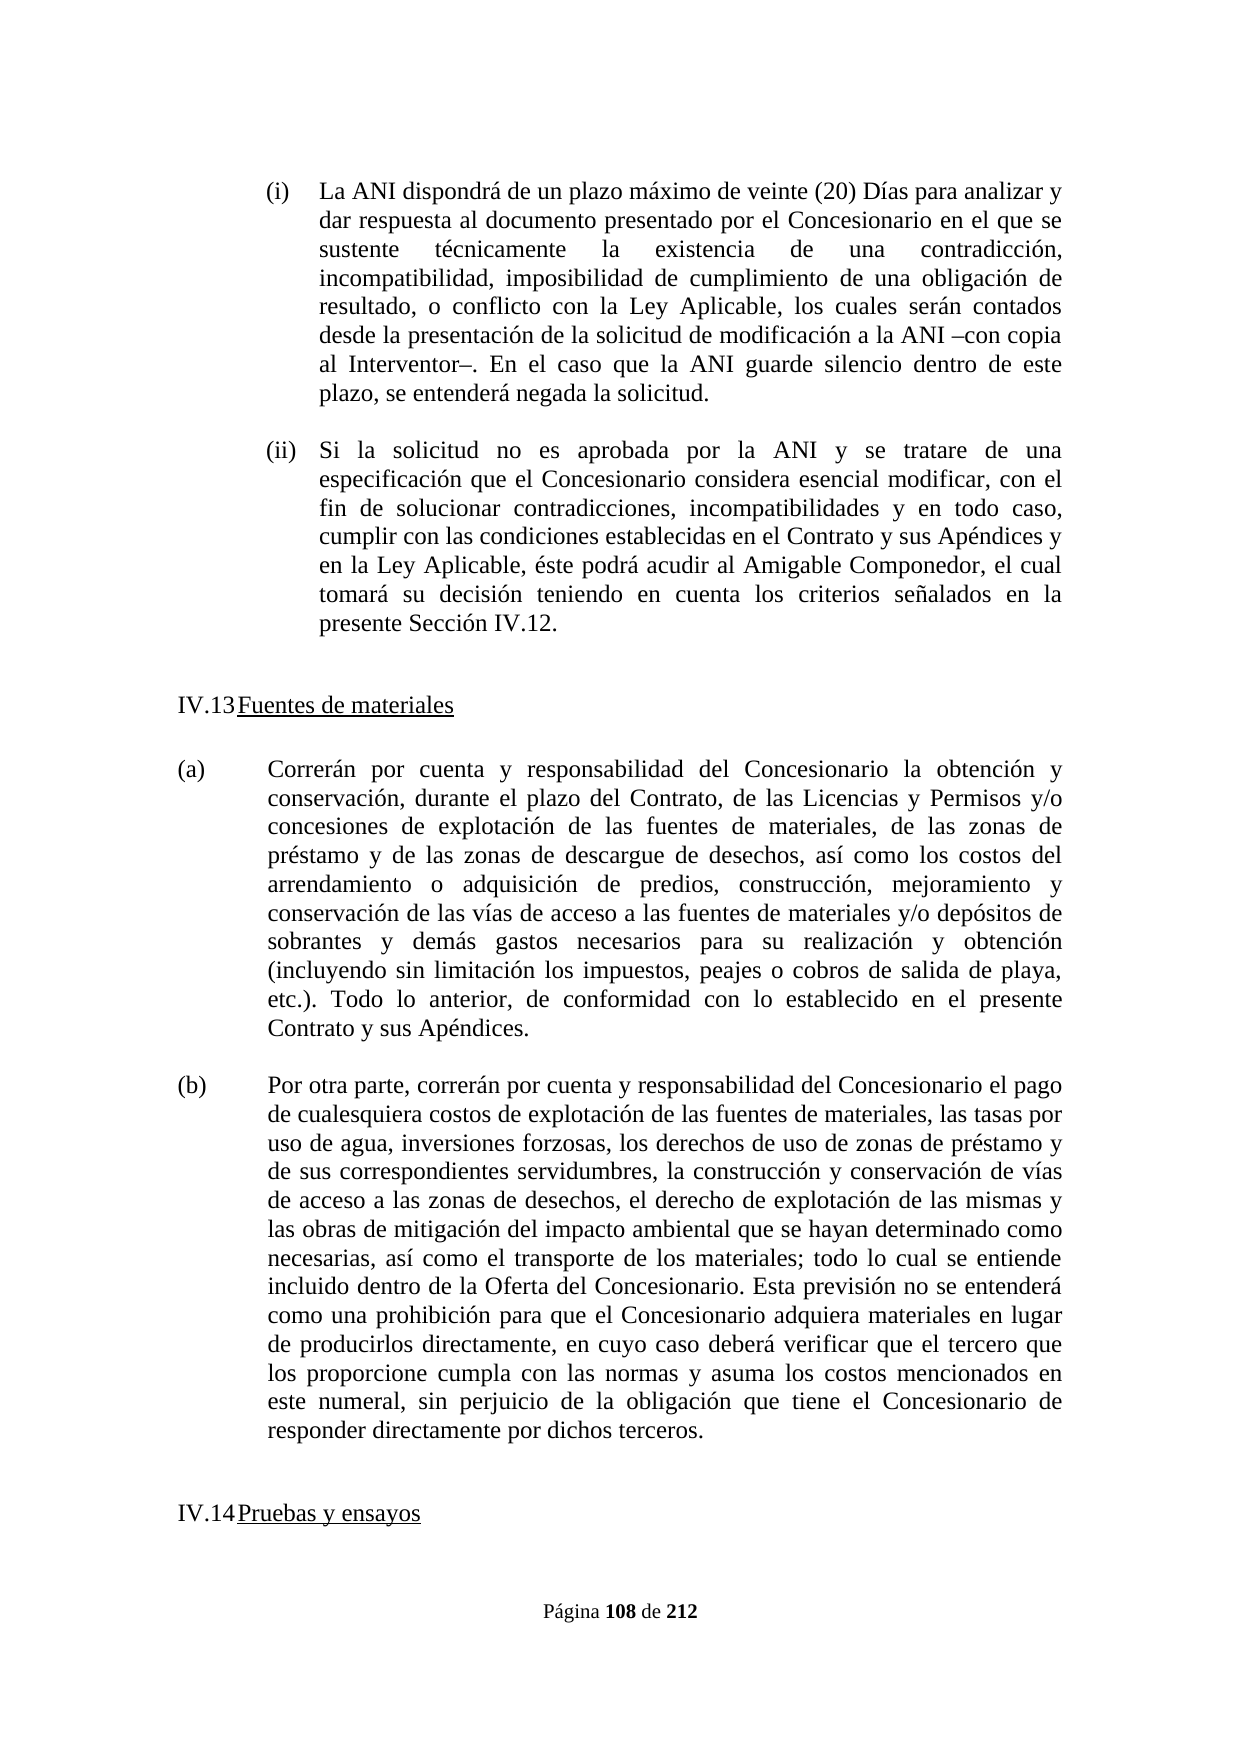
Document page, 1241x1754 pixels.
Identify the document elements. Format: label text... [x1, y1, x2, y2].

text Correrán por cuenta y responsabilidad del Concesionario la obtención y conservación, durante el plazo del Contrato, de las Licencias y Permisos y/o concesiones de explotación de las fuentes de materiales, de las zonas de préstamo y de las zonas de descargue de desechos, así como los costos del arrendamiento o adquisición de predios, construcción, mejoramiento y conservación de las vías de acceso a las fuentes de materiales y/o depósitos de sobrantes y demás gastos necesarios para su realización y obtención (incluyendo sin limitación los impuestos, peajes o cobros de salida de playa, etc.). Todo lo anterior, de conformidad con lo establecido en el presente Contrato y sus Apéndices. [177, 754, 1063, 1041]
subtitle Fuentes de materiales [177, 690, 1063, 719]
list Si la solicitud no es aprobada por la ANI y se tratare de una especificación que el Concesionario considera esencial modificar, con el fin de solucionar contradicciones, incompatibilidades y en todo caso, cumplir con las condiciones establecidas en el Contrato y sus Apéndices y en la Ley Aplicable, éste podrá acudir al Amigable Componedor, el cual tomará su decisión teniendo en cuenta los criterios señalados en la presente Sección 4.12. [266, 435, 1063, 636]
subtitle Pruebas y ensayos [177, 1498, 1063, 1526]
text Por otra parte, correrán por cuenta y responsabilidad del Concesionario el pago de cualesquiera costos de explotación de las fuentes de materiales, las tasas por uso de agua, inversiones forzosas, los derechos de uso de zonas de préstamo y de sus correspondientes servidumbres, la construcción y conservación de vías de acceso a las zonas de desechos, el derecho de explotación de las mismas y las obras de mitigación del impacto ambiental que se hayan determinado como necesarias, así como el transporte de los materiales; todo lo cual se entiende incluido dentro de la Oferta del Concesionario. Esta previsión no se entenderá como una prohibición para que el Concesionario adquiera materiales en lugar de producirlos directamente, en cuyo caso deberá verificar que el tercero que los proporcione cumpla con las normas y asuma los costos mencionados en este numeral, sin perjuicio de la obligación que tiene el Concesionario de responder directamente por dichos terceros. [177, 1070, 1063, 1444]
list La ANI dispondrá de un plazo máximo de veinte (20) Días para analizar y dar respuesta al documento presentado por el Concesionario en el que se sustente técnicamente la existencia de una contradicción, incompatibilidad, imposibilidad de cumplimiento de una obligación de resultado, o conflicto con la Ley Aplicable, los cuales serán contados desde la presentación de la solicitud de modificación a la ANI –con copia al Interventor–. En el caso que la ANI guarde silencio dentro de este plazo, se entenderá negada la solicitud. [266, 176, 1063, 406]
